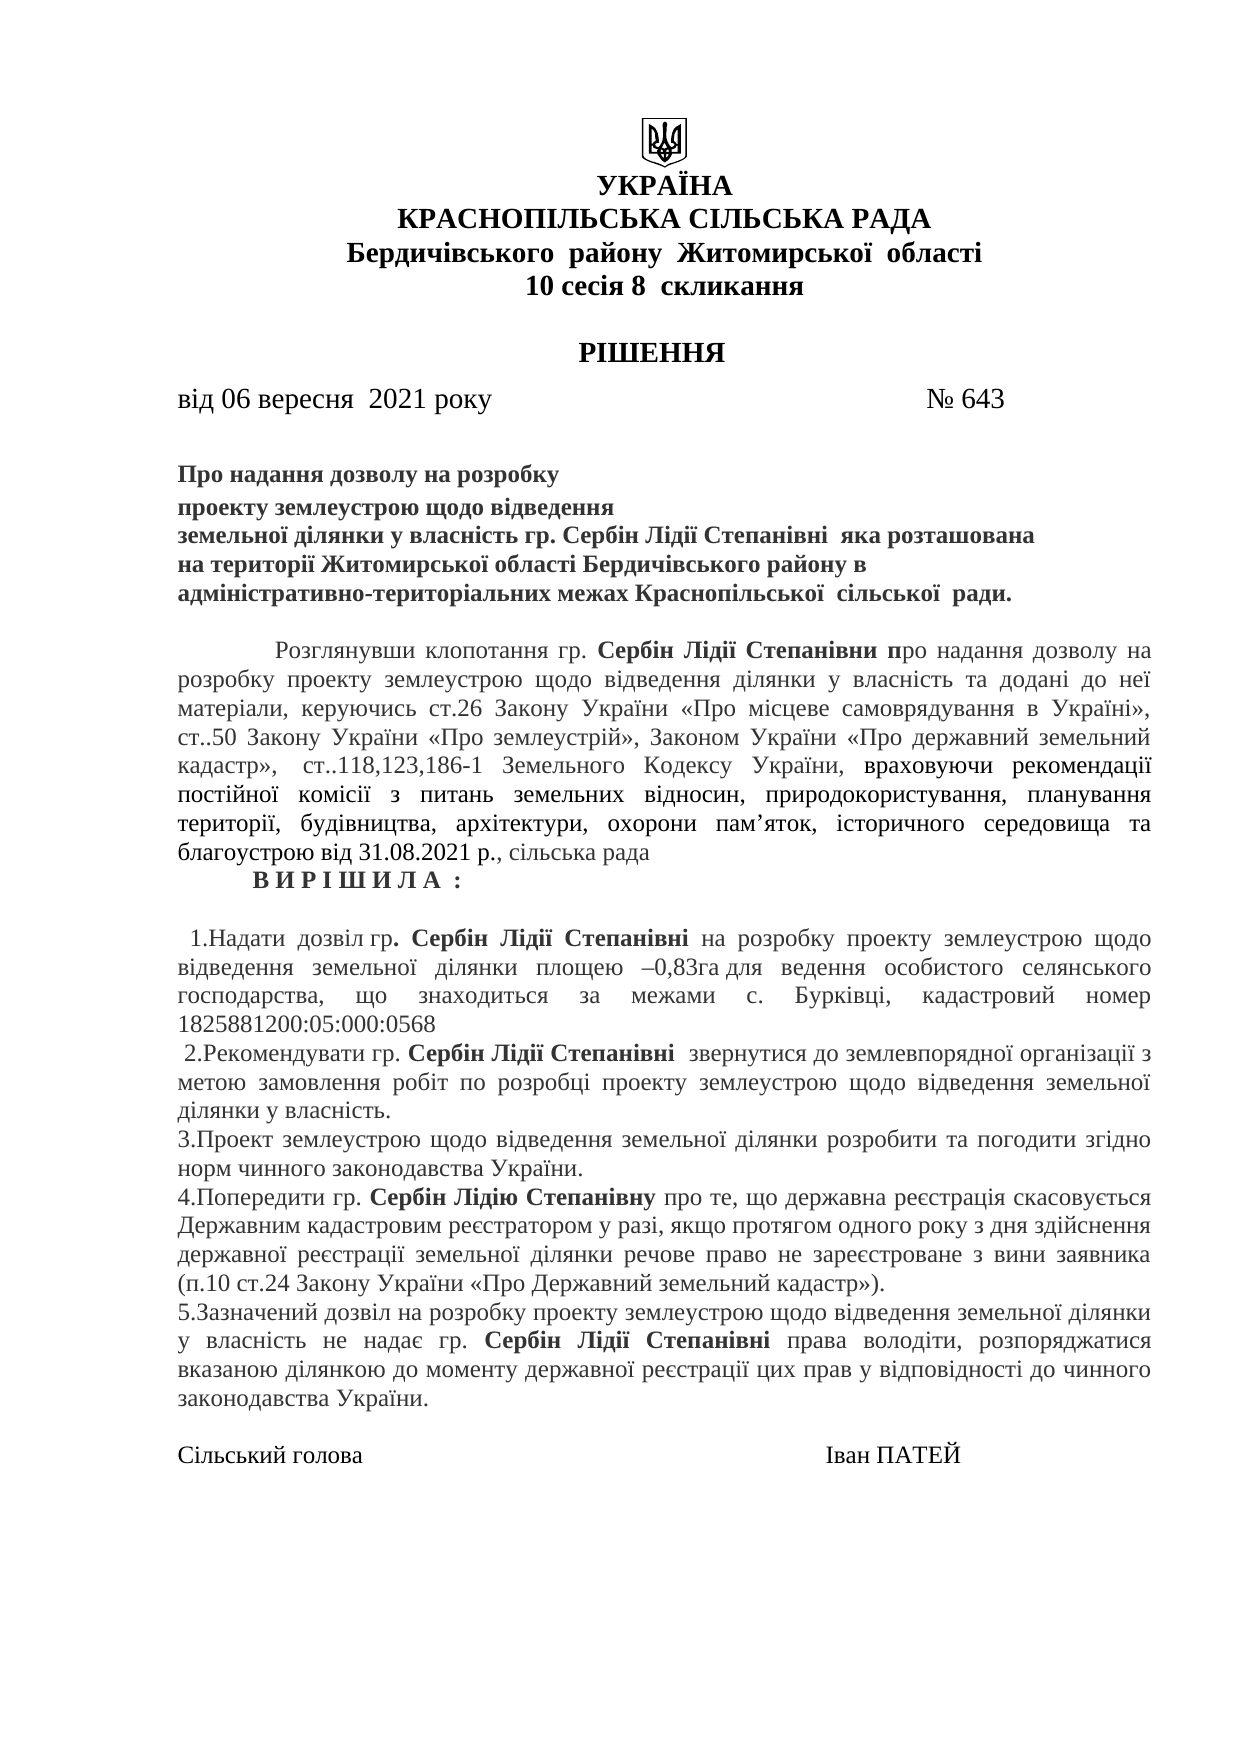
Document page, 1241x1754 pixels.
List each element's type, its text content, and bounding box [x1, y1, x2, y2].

text В И Р І Ш И Л А : [177, 865, 1152, 894]
text 1.Надати дозвіл гр. Сербін Лідії Степанівні на розробку проекту землеустрою щодо відведення земельної ділянки площею –0,83га для ведення особистого селянського господарства, що знаходиться за межами с. Бурківці, кадастровий номер 1825881200:05:000:0568 [177, 923, 1152, 1038]
text КРАСНОПІЛЬСЬКА СІЛЬСЬКА РАДА [177, 201, 1152, 235]
text від 06 вересня 2021 року № 643 [177, 382, 1152, 415]
text Про надання дозволу на розробку [177, 459, 1152, 487]
text РІШЕННЯ [177, 336, 1152, 369]
text Сільський голова Іван ПАТЕЙ [177, 1440, 1152, 1469]
text 3.Проект землеустрою щодо відведення земельної ділянки розробити та погодити згідно норм чинного законодавства України. [177, 1124, 1152, 1182]
text Бердичівського району Житомирської області [177, 235, 1152, 268]
text 2.Рекомендувати гр. Сербін Лідії Степанівні звернутися до землевпорядної організації з метою замовлення робіт по розробці проекту землеустрою щодо відведення земельної ділянки у власність. [177, 1038, 1152, 1124]
text проекту землеустрою щодо відведення [177, 492, 1040, 520]
text 5.Зазначений дозвіл на розробку проекту землеустрою щодо відведення земельної ділянки у власність не надає гр. Сербін Лідії Степанівні права володіти, розпоряджатися вказаною ділянкою до моменту державної реєстрації цих прав у відповідності до чинного законодавства України. [177, 1297, 1152, 1412]
text УКРАЇНА [177, 168, 1152, 201]
text Розглянувши клопотання гр. Сербін Лідії Степанівни про надання дозволу на розробку проекту землеустрою щодо відведення ділянки у власність та додані до неї матеріали, керуючись ст.26 Закону України «Про місцеве самоврядування в Україні», ст..50 Закону України «Про землеустрій», Законом України «Про державний земельний кадастр», ст..118,123,186-1 Земельного Кодексу України, враховуючи рекомендації постійної комісії з питань земельних відносин, природокористування, планування території, будівництва, архітектури, охорони пам’яток, історичного середовища та благоустрою від 31.08.2021 р., сільська рада [177, 635, 1152, 865]
text 4.Попередити гр. Сербін Лідію Степанівну про те, що державна реєстрація скасовується Державним кадастровим реєстратором у разі, якщо протягом одного року з дня здійснення державної реєстрації земельної ділянки речове право не зареєстроване з вини заявника (п.10 ст.24 Закону України «Про Державний земельний кадастр»). [177, 1182, 1152, 1297]
text земельної ділянки у власність гр. Сербін Лідії Степанівні яка розташована на території Житомирської області Бердичівського району в адміністративно-територіальних межах Краснопільської сільської ради. [177, 520, 1040, 607]
text 10 сесія 8 скликання [177, 268, 1152, 302]
